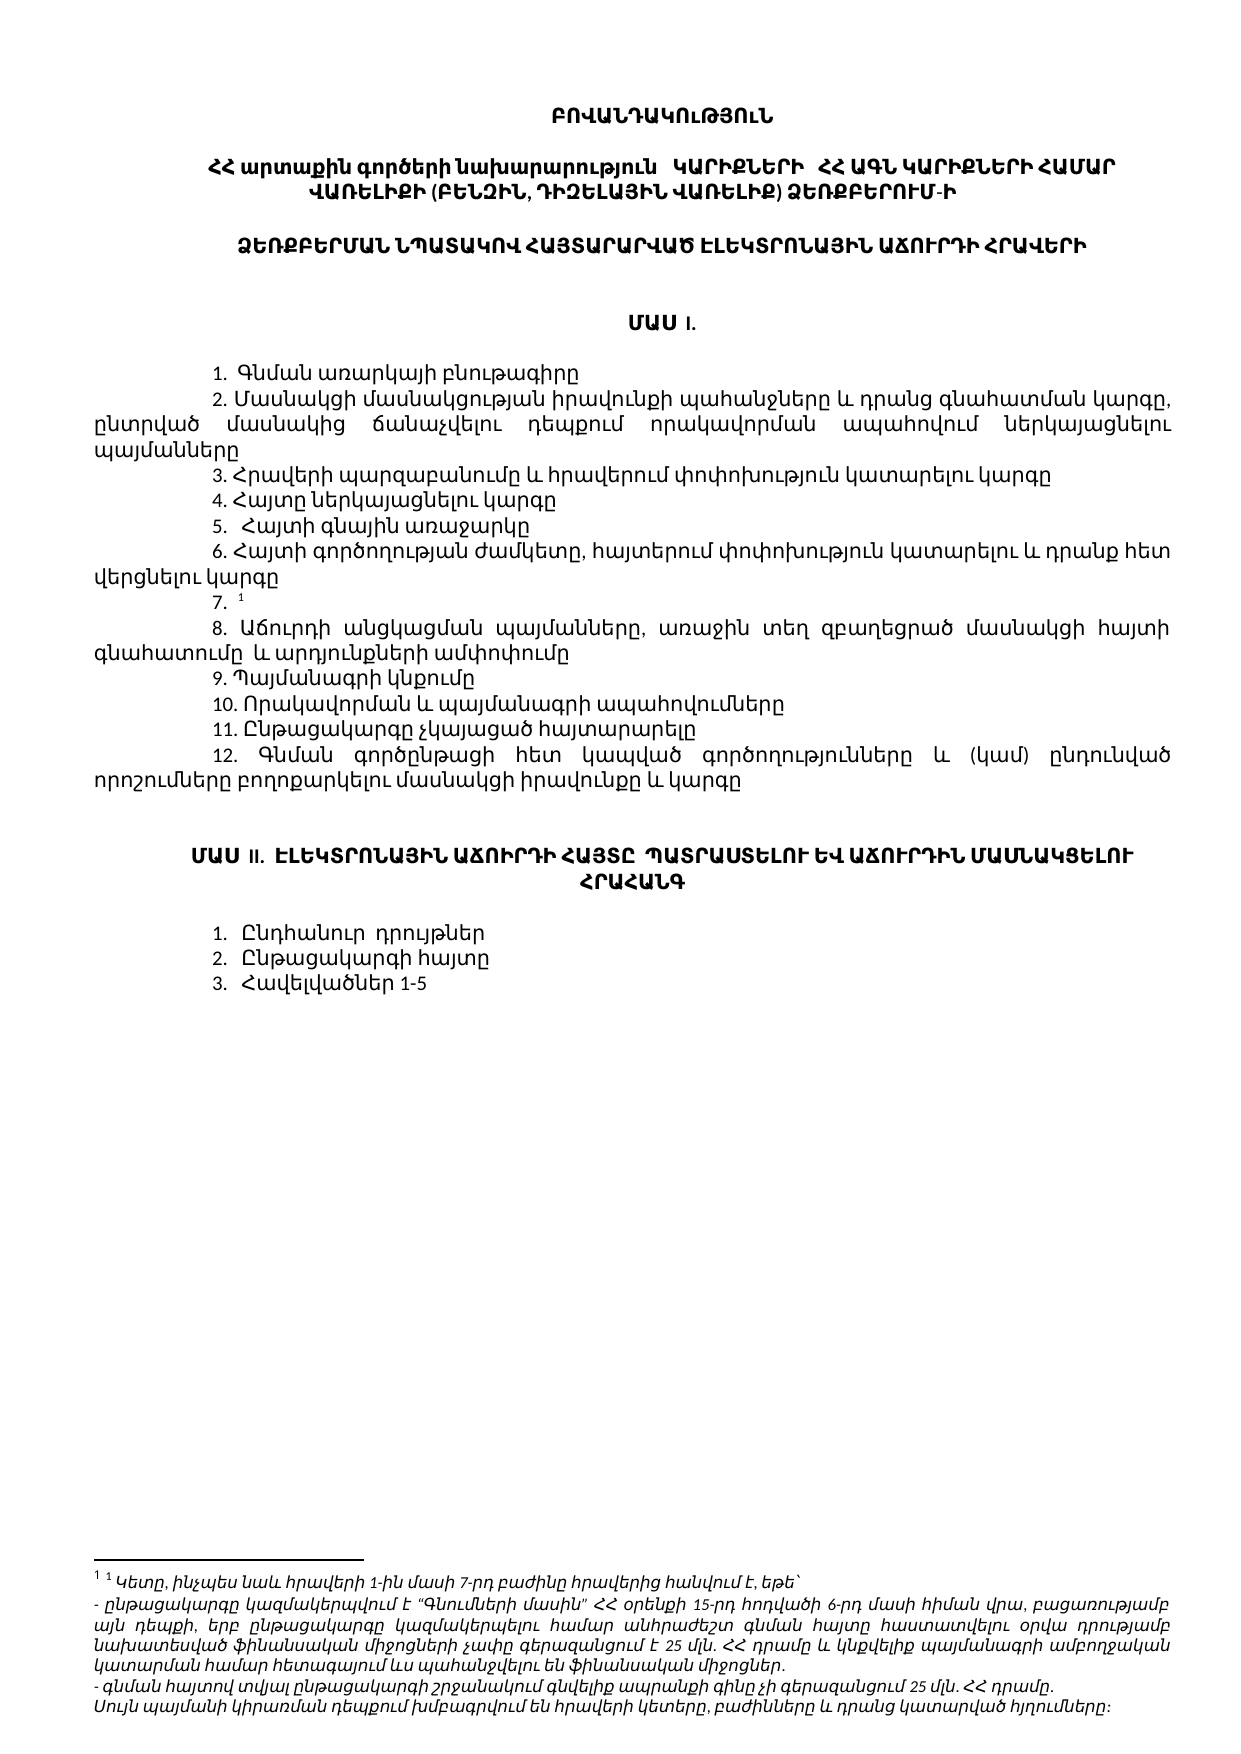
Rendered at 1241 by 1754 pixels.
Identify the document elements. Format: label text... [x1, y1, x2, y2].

text 7. 1 [94, 589, 1171, 615]
text 3. Հավելվածներ 1-5 [94, 971, 1171, 996]
text 2. Մասնակցի մասնակցության իրավունքի պահանջները և դրանց գնահատման կարգը, ընտրված մասնակից ճանաչվելու դեպքում որակավորման ապահովում ներկայացնելու պայմանները [94, 386, 1171, 462]
text 2. Ընթացակարգի հայտը [94, 945, 1171, 971]
text ՄԱՍ II. ԷԼԵԿՏՐՈՆԱՅԻՆ ԱՃՈԻՐԴԻ ՀԱՅՏԸ ՊԱՏՐԱՍՏԵԼՈՒ ԵՎ ԱՃՈՒՐԴԻՆ ՄԱՍՆԱԿՑԵԼՈՒ ՀՐԱՀԱՆԳ [94, 843, 1171, 894]
text ԲՈՎԱՆԴԱԿՈւԹՅՈւՆ [94, 103, 1171, 128]
text 11. Ընթացակարգը չկայացած հայտարարելը [94, 716, 1171, 742]
text ՄԱՍ I. [94, 310, 1171, 335]
text 1. Ընդհանուր դրույթներ [94, 920, 1171, 945]
text 5. Հայտի գնային առաջարկը [94, 513, 1171, 538]
text 12. Գնման գործընթացի հետ կապված գործողությունները և (կամ) ընդունված որոշումները բողոքարկելու մասնակցի իրավունքը և կարգը [94, 742, 1171, 793]
text 3. Հրավերի պարզաբանումը և հրավերում փոփոխություն կատարելու կարգը [94, 462, 1171, 488]
text 1. Գնման առարկայի բնութագիրը [94, 361, 1171, 386]
text 10. Որակավորման և պայմանագրի ապահովումները [94, 691, 1171, 716]
text 9. Պայմանագրի կնքումը [94, 666, 1171, 691]
text ՀՀ արտաքին գործերի նախարարություն ԿԱՐԻՔՆԵՐԻ ՀՀ ԱԳՆ ԿԱՐԻՔՆԵՐԻ ՀԱՄԱՐ ՎԱՌԵԼԻՔԻ (ԲԵՆԶԻՆ, ԴԻԶԵԼԱՅԻՆ ՎԱՌԵԼԻՔ) ՁԵՌՔԲԵՐՈՒՄ-Ի [94, 154, 1171, 205]
text ՁԵՌՔԲԵՐՄԱՆ ՆՊԱՏԱԿՈՎ ՀԱՅՏԱՐԱՐՎԱԾ ԷԼԵԿՏՐՈՆԱՅԻՆ ԱՃՈՒՐԴԻ ՀՐԱՎԵՐԻ [94, 233, 1171, 259]
text 6. Հայտի գործողության ժամկետը, հայտերում փոփոխություն կատարելու և դրանք հետ վերցնելու կարգը [94, 538, 1171, 589]
text 4. Հայտը ներկայացնելու կարգը [94, 488, 1171, 513]
text 8. Աճուրդի անցկացման պայմանները, առաջին տեղ զբաղեցրած մասնակցի հայտի գնահատումը և արդյունքների ամփոփումը [94, 615, 1171, 666]
